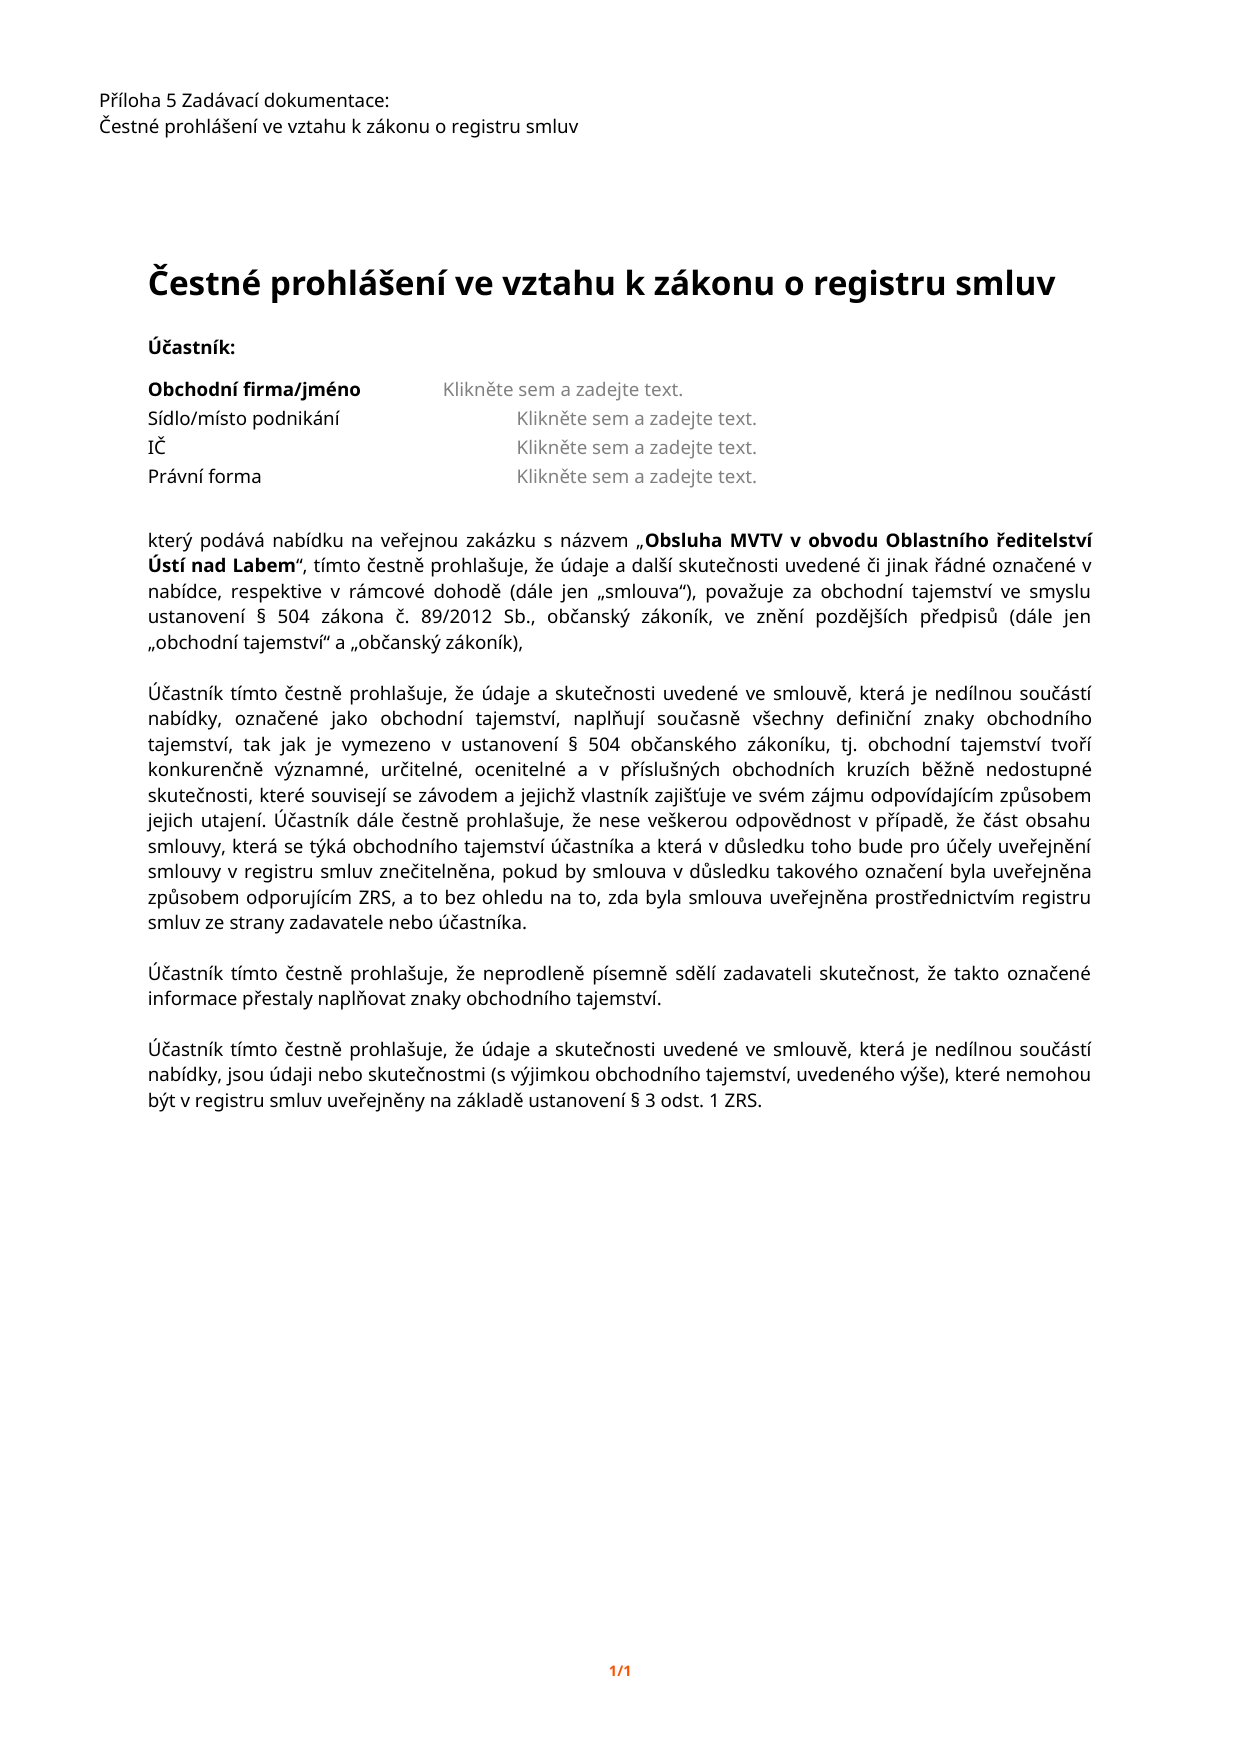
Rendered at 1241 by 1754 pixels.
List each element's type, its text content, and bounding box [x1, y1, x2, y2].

title Čestné prohlášení ve vztahu k zákonu o registru smluv [148, 259, 1093, 305]
text Právní forma [148, 460, 1093, 489]
text Sídlo/místo podnikání [148, 402, 1093, 431]
text který podává nabídku na veřejnou zakázku s názvem „Obsluha MVTV v obvodu Oblastního ředitelství Ústí nad Labem“, tímto čestně prohlašuje, že údaje a další skutečnosti uvedené či jinak řádné označené v nabídce, respektive v rámcové dohodě (dále jen „smlouva“), považuje za obchodní tajemství ve smyslu ustanovení § 504 zákona č. 89/2012 Sb., občanský zákoník, ve znění pozdějších předpisů (dále jen „obchodní tajemství“ a „občanský zákoník), [148, 527, 1093, 655]
text Účastník tímto čestně prohlašuje, že údaje a skutečnosti uvedené ve smlouvě, která je nedílnou součástí nabídky, označené jako obchodní tajemství, naplňují současně všechny definiční znaky obchodního tajemství, tak jak je vymezeno v ustanovení § 504 občanského zákoníku, tj. obchodní tajemství tvoří konkurenčně významné, určitelné, ocenitelné a v příslušných obchodních kruzích běžně nedostupné skutečnosti, které souvisejí se závodem a jejichž vlastník zajišťuje ve svém zájmu odpovídajícím způsobem jejich utajení. Účastník dále čestně prohlašuje, že nese veškerou odpovědnost v případě, že část obsahu smlouvy, která se týká obchodního tajemství účastníka a která v důsledku toho bude pro účely uveřejnění smlouvy v registru smluv znečitelněna, pokud by smlouva v důsledku takového označení byla uveřejněna způsobem odporujícím ZRS, a to bez ohledu na to, zda byla smlouva uveřejněna prostřednictvím registru smluv ze strany zadavatele nebo účastníka. [148, 680, 1093, 935]
text IČ [148, 431, 1093, 460]
text Účastník tímto čestně prohlašuje, že neprodleně písemně sdělí zadavateli skutečnost, že takto označené informace přestaly naplňovat znaky obchodního tajemství. [148, 960, 1093, 1011]
text Obchodní firma/jméno [148, 373, 1093, 402]
text Účastník tímto čestně prohlašuje, že údaje a skutečnosti uvedené ve smlouvě, která je nedílnou součástí nabídky, jsou údaji nebo skutečnostmi (s výjimkou obchodního tajemství, uvedeného výše), které nemohou být v registru smluv uveřejněny na základě ustanovení § 3 odst. 1 ZRS. [148, 1036, 1093, 1113]
text Účastník: [148, 330, 1093, 361]
